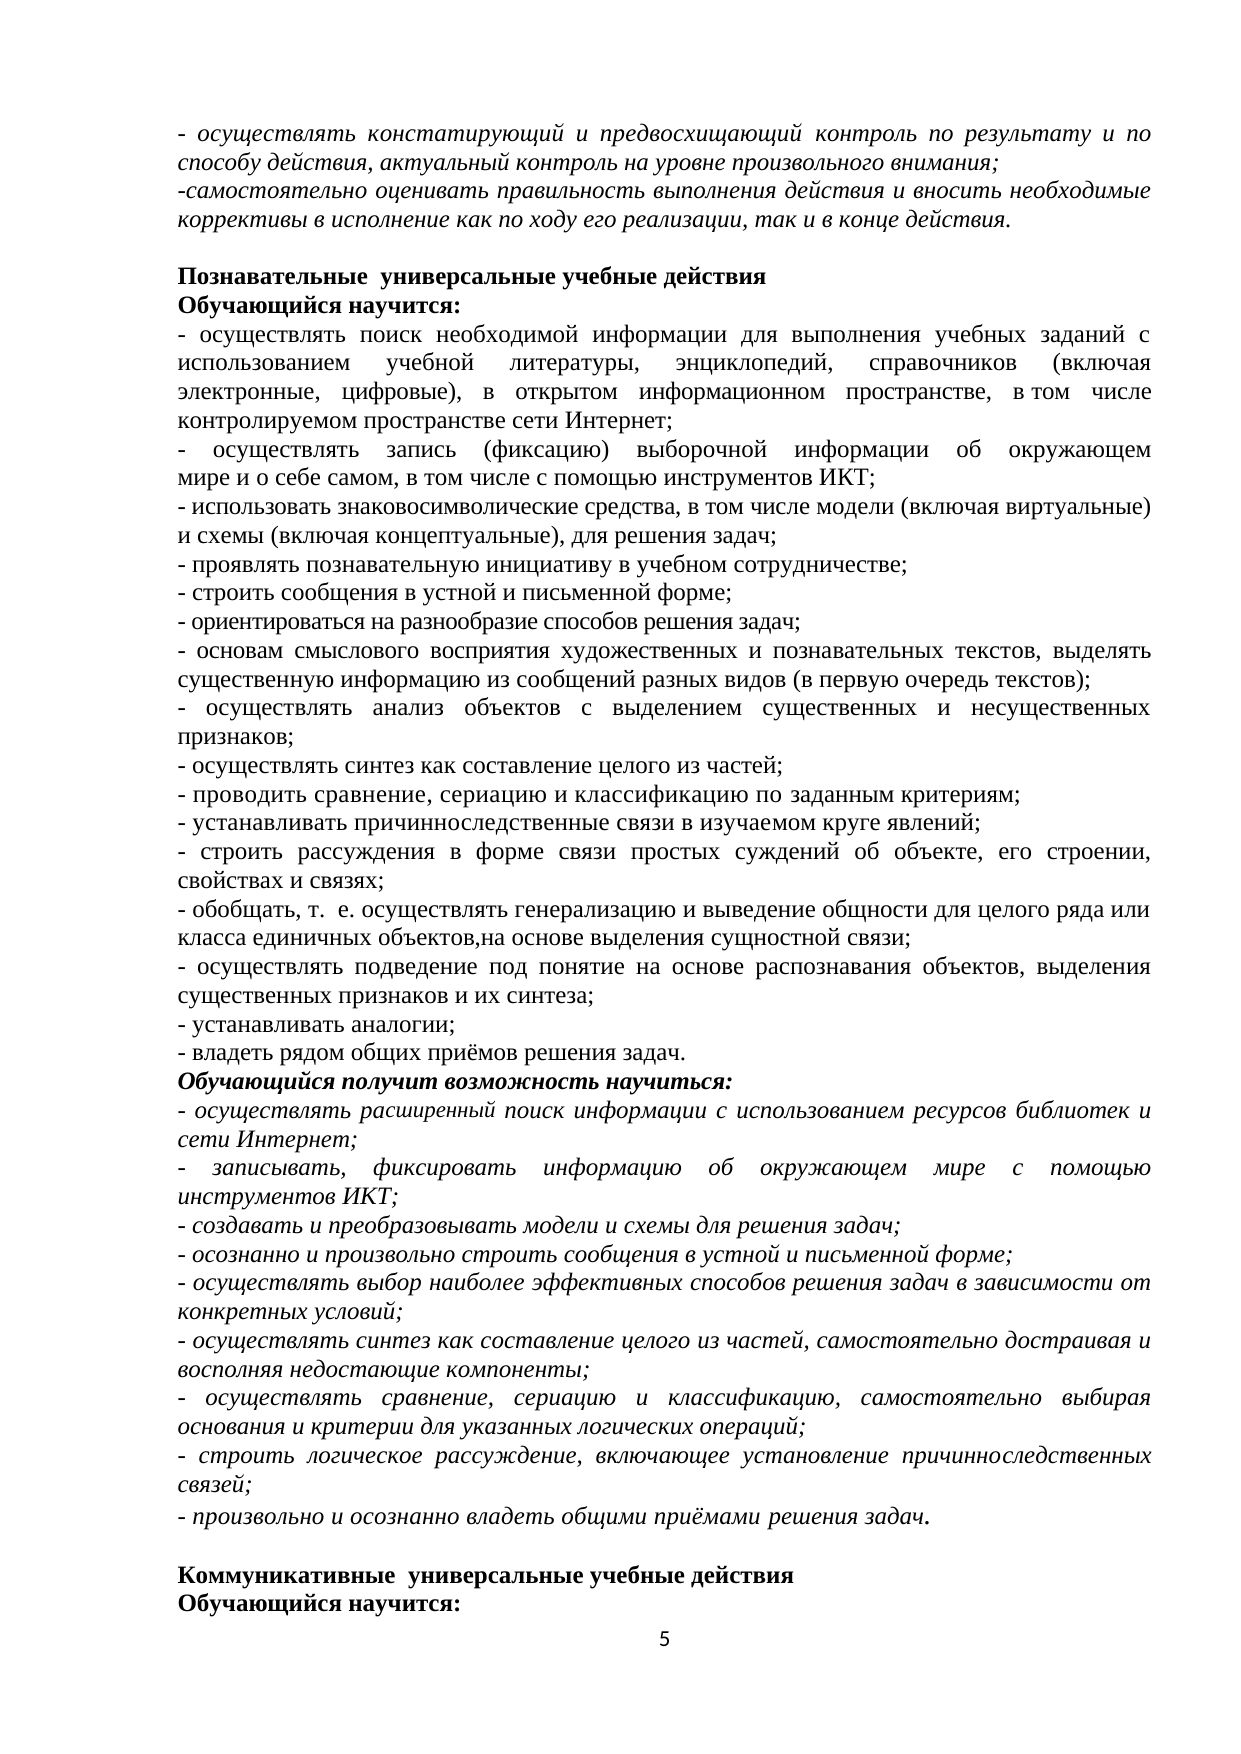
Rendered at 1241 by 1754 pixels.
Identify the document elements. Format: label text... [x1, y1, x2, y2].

text Обучающийся научится: [177, 290, 1152, 319]
text - осуществлять констатирующий и предвосхищающий контроль по результату и по способу действия, актуальный контроль на уровне произвольного внимания; [177, 118, 1152, 176]
text - осуществлять синтез как составление целого из частей; [177, 750, 1152, 779]
text - осуществлять сравнение, сериацию и классификацию, самостоятельно выбирая основания и критерии для указанных логических операций; [177, 1382, 1152, 1440]
text - записывать, фиксировать информацию об окружающем мире с помощью инструментов ИКТ; [177, 1152, 1152, 1210]
text - осуществлять расширенный поиск информации с использованием ресурсов библиотек и сети Интернет; [177, 1095, 1152, 1152]
text - владеть рядом общих приёмов решения задач. [177, 1037, 1152, 1066]
text - произвольно и осознанно владеть общими приёмами решения задач. [177, 1497, 1152, 1531]
text - осуществлять выбор наиболее эффективных способов решения задач в зависимости от конкретных условий; [177, 1267, 1152, 1325]
text -самостоятельно оценивать правильность выполнения действия и вносить необходимые коррективы в исполнение как по ходу его реализации, так и в конце действия. [177, 176, 1152, 233]
text - обобщать, т. е. осуществлять генерализацию и выведение общности для целого ряда или класса единичных объектов,на основе выделения сущностной связи; [177, 894, 1152, 951]
text - осуществлять запись (фиксацию) выборочной информации об окружающем мире и о себе самом, в том числе с помощью инструментов ИКТ; [177, 434, 1152, 491]
text - осуществлять поиск необходимой информации для выполнения учебных заданий с использованием учебной литературы, энциклопедий, справочников (включая электронные, цифровые), в открытом информационном пространстве, в том числе контролируемом пространстве сети Интернет; [177, 319, 1152, 434]
text Коммуникативные универсальные учебные действия [177, 1560, 1152, 1588]
text - создавать и преобразовывать модели и схемы для решения задач; [177, 1210, 1152, 1239]
text - проявлять познавательную инициативу в учебном сотрудничестве; [177, 549, 1152, 577]
text - осознанно и произвольно строить сообщения в устной и письменной форме; [177, 1239, 1152, 1267]
text - осуществлять подведение под понятие на основе распознавания объектов, выделения существенных признаков и их синтеза; [177, 951, 1152, 1009]
text - использовать знаково­символические средства, в том числе модели (включая виртуальные) и схемы (включая концептуальные), для решения задач; [177, 491, 1152, 549]
text - устанавливать причинно­следственные связи в изучаемом круге явлений; [177, 807, 1152, 836]
text Обучающийся получит возможность научиться: [177, 1066, 1152, 1095]
text - строить рассуждения в форме связи простых суждений об объекте, его строении, свойствах и связях; [177, 836, 1152, 894]
text - устанавливать аналогии; [177, 1009, 1152, 1037]
text - осуществлять анализ объектов с выделением существенных и несущественных признаков; [177, 692, 1152, 750]
text - ориентироваться на разнообразие способов решения задач; [177, 606, 1152, 635]
text - проводить сравнение, сериацию и классификацию по заданным критериям; [177, 779, 1152, 807]
text - строить логическое рассуждение, включающее установление причинно­следственных связей; [177, 1440, 1152, 1497]
text - основам смыслового восприятия художественных и познавательных текстов, выделять существенную информацию из сообщений разных видов (в первую очередь текстов); [177, 635, 1152, 692]
text Обучающийся научится: [177, 1588, 1152, 1617]
text Познавательные универсальные учебные действия [177, 261, 1152, 290]
text - осуществлять синтез как составление целого из частей, самостоятельно достраивая и восполняя недостающие компоненты; [177, 1325, 1152, 1382]
text - строить сообщения в устной и письменной форме; [177, 577, 1152, 606]
